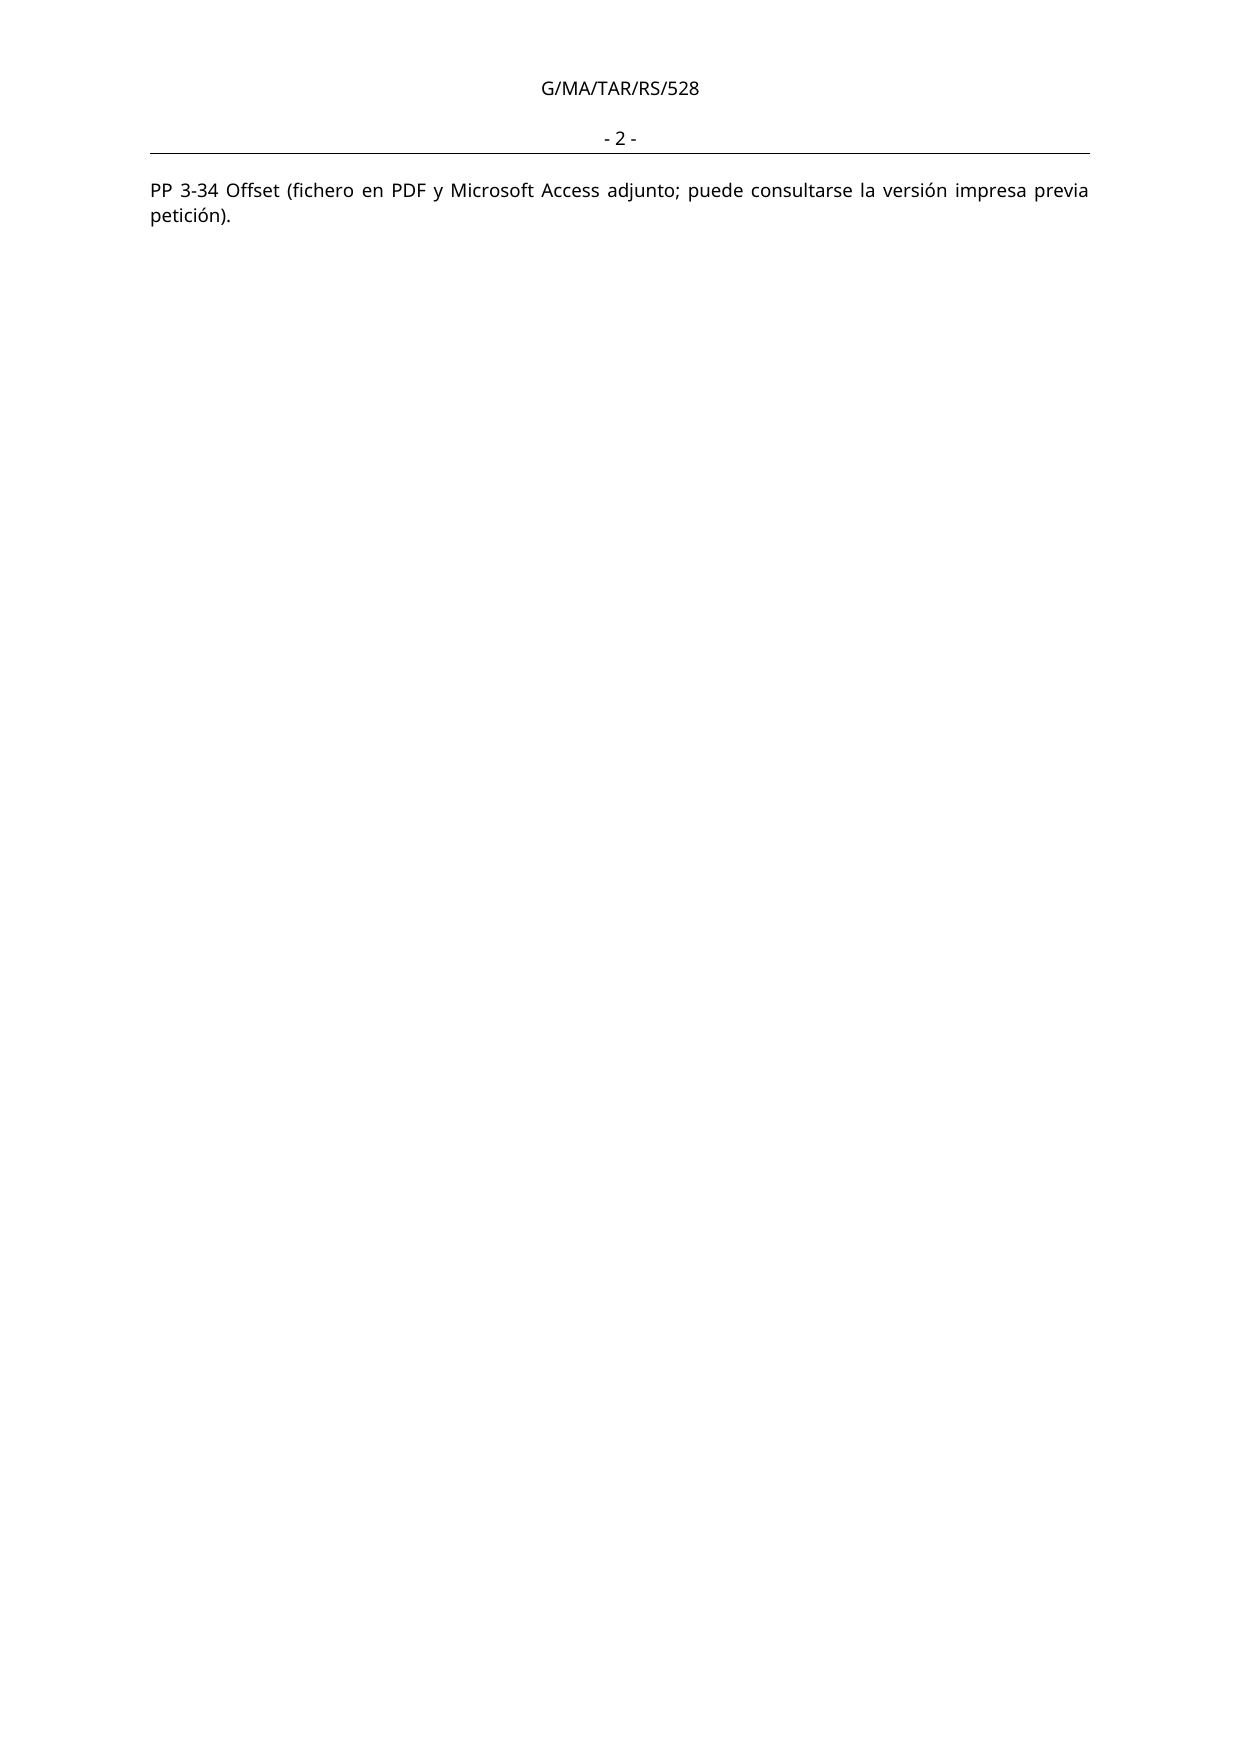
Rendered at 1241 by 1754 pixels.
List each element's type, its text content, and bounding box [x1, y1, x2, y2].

text PP 3-34 Offset (fichero en PDF y Microsoft Access adjunto; puede consultarse la versión impresa previa petición). [150, 177, 1090, 228]
